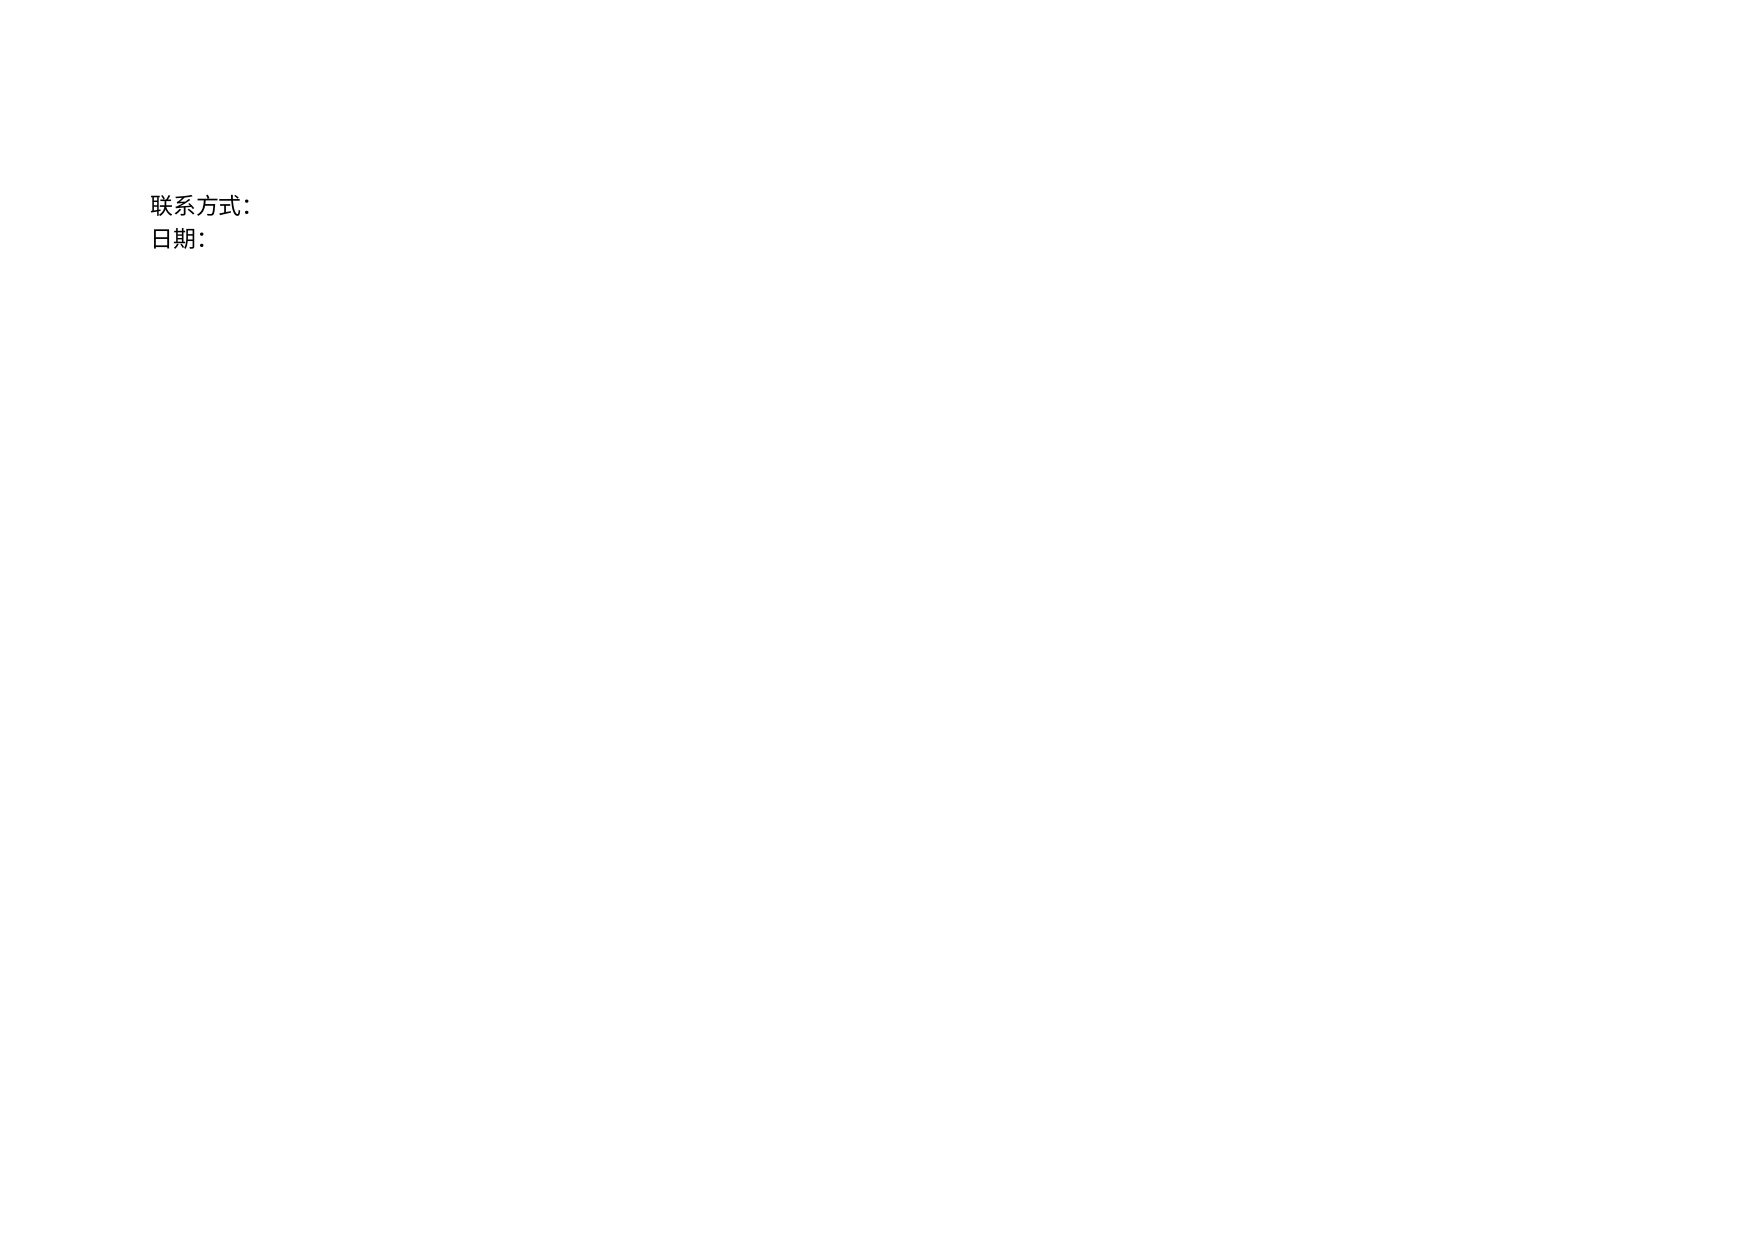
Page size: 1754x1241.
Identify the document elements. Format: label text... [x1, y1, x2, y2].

text 联系方式： [150, 188, 1604, 221]
text 日期： [150, 221, 1604, 254]
